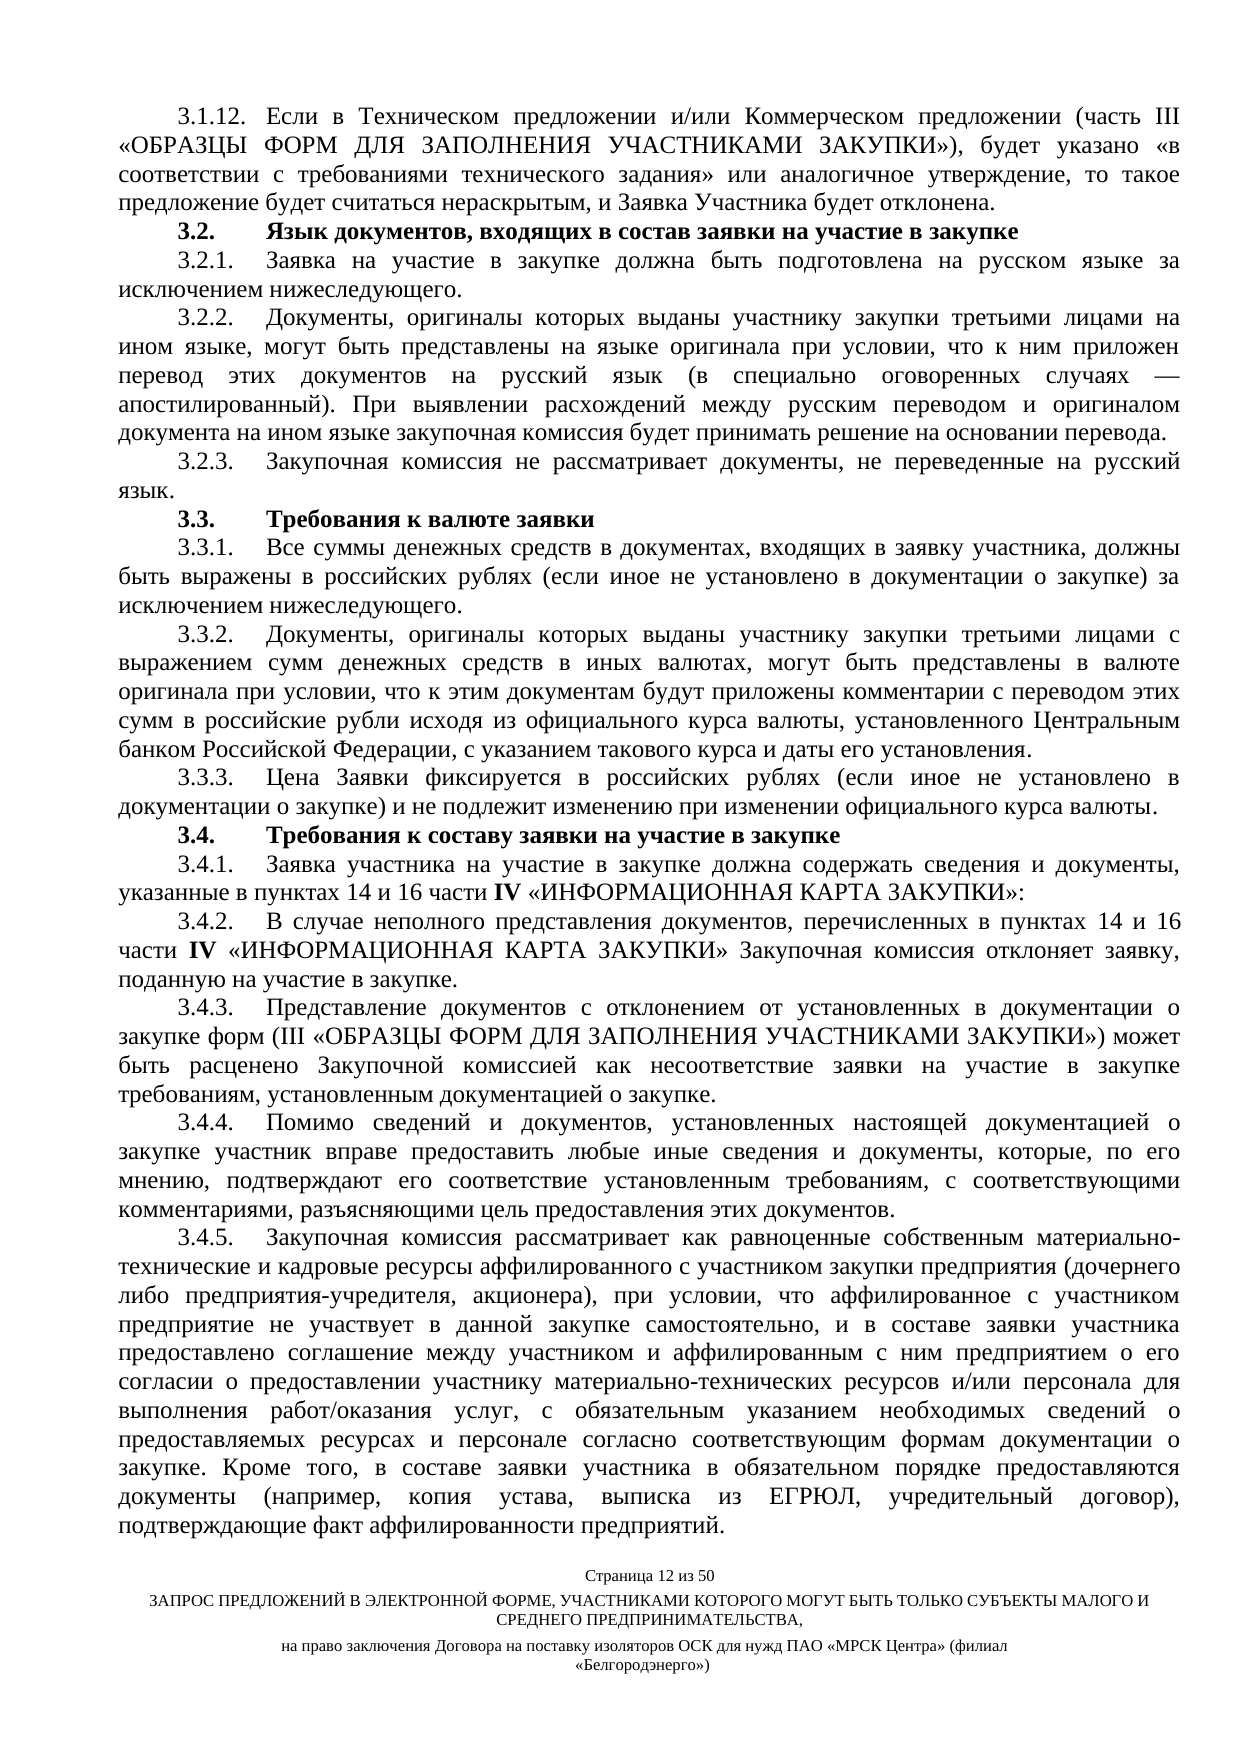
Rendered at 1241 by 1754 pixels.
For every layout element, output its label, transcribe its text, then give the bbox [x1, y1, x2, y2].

subtitle Цена Заявки фиксируется в российских рублях (если иное не установлено в документации о закупке) и не подлежит изменению при изменении официального курса валюты. [118, 762, 1181, 820]
subtitle Представление документов с отклонением от установленных в документации о закупке форм (III «ОБРАЗЦЫ ФОРМ ДЛЯ ЗАПОЛНЕНИЯ УЧАСТНИКАМИ ЗАКУПКИ») может быть расценено Закупочной комиссией как несоответствие заявки на участие в закупке требованиям, установленным документацией о закупке. [118, 992, 1181, 1107]
subtitle Заявка на участие в закупке должна быть подготовлена на русском языке за исключением нижеследующего. [118, 245, 1181, 302]
subtitle Заявка участника на участие в закупке должна содержать сведения и документы, указанные в пунктах 14 и 16 части IV «ИНФОРМАЦИОННАЯ КАРТА ЗАКУПКИ»: [118, 849, 1181, 906]
subtitle Все суммы денежных средств в документах, входящих в заявку участника, должны быть выражены в российских рублях (если иное не установлено в документации о закупке) за исключением нижеследующего. [118, 532, 1181, 619]
subtitle Если в Техническом предложении и/или Коммерческом предложении (часть III «ОБРАЗЦЫ ФОРМ ДЛЯ ЗАПОЛНЕНИЯ УЧАСТНИКАМИ ЗАКУПКИ»), будет указано «в соответствии с требованиями технического задания» или аналогичное утверждение, то такое предложение будет считаться нераскрытым, и Заявка Участника будет отклонена. [118, 101, 1181, 216]
subtitle Требования к составу заявки на участие в закупке [118, 820, 1181, 849]
subtitle Закупочная комиссия рассматривает как равноценные собственным материально-технические и кадровые ресурсы аффилированного с участником закупки предприятия (дочернего либо предприятия-учредителя, акционера), при условии, что аффилированное с участником предприятие не участвует в данной закупке самостоятельно, и в составе заявки участника предоставлено соглашение между участником и аффилированным с ним предприятием о его согласии о предоставлении участнику материально-технических ресурсов и/или персонала для выполнения работ/оказания услуг, с обязательным указанием необходимых сведений о предоставляемых ресурсах и персонале согласно соответствующим формам документации о закупке. Кроме того, в составе заявки участника в обязательном порядке предоставляются документы (например, копия устава, выписка из ЕГРЮЛ, учредительный договор), подтверждающие факт аффилированности предприятий. [118, 1222, 1181, 1539]
subtitle Документы, оригиналы которых выданы участнику закупки третьими лицами на ином языке, могут быть представлены на языке оригинала при условии, что к ним приложен перевод этих документов на русский язык (в специально оговоренных случаях — апостилированный). При выявлении расхождений между русским переводом и оригиналом документа на ином языке закупочная комиссия будет принимать решение на основании перевода. [118, 302, 1181, 446]
subtitle Закупочная комиссия не рассматривает документы, не переведенные на русский язык. [118, 446, 1181, 504]
subtitle В случае неполного представления документов, перечисленных в пунктах 14 и 16 части IV «ИНФОРМАЦИОННАЯ КАРТА ЗАКУПКИ» Закупочная комиссия отклоняет заявку, поданную на участие в закупке. [118, 906, 1181, 992]
subtitle Помимо сведений и документов, установленных настоящей документацией о закупке участник вправе предоставить любые иные сведения и документы, которые, по его мнению, подтверждают его соответствие установленным требованиям, с соответствующими комментариями, разъясняющими цель предоставления этих документов. [118, 1107, 1181, 1222]
subtitle Требования к валюте заявки [118, 504, 1181, 532]
subtitle Язык документов, входящих в состав заявки на участие в закупке [118, 216, 1181, 245]
subtitle Документы, оригиналы которых выданы участнику закупки третьими лицами с выражением сумм денежных средств в иных валютах, могут быть представлены в валюте оригинала при условии, что к этим документам будут приложены комментарии с переводом этих сумм в российские рубли исходя из официального курса валюты, установленного Центральным банком Российской Федерации, с указанием такового курса и даты его установления. [118, 619, 1181, 762]
